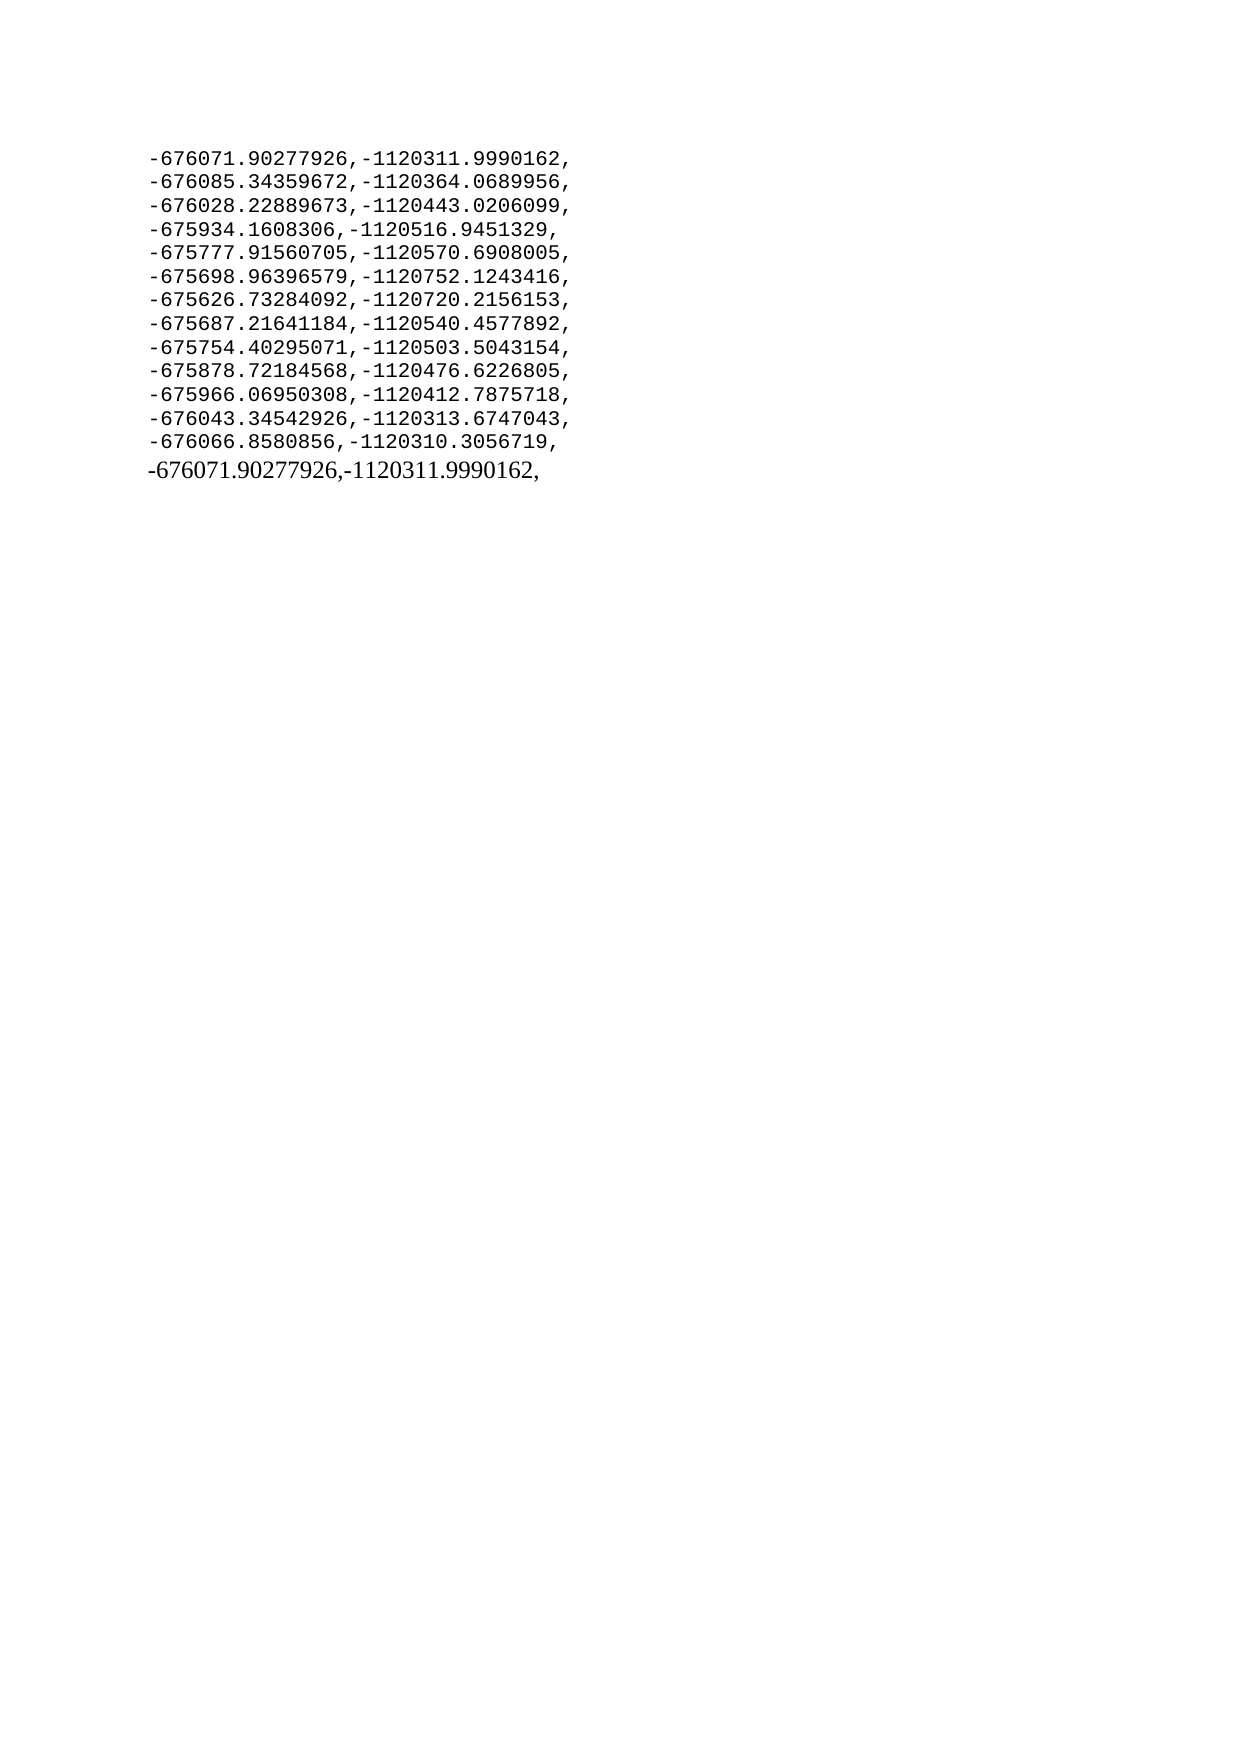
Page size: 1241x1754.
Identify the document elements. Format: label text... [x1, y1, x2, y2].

text -676043.34542926,-1120313.6747043, [148, 408, 1093, 431]
text -675934.1608306,-1120516.9451329, [148, 218, 1093, 242]
text -676066.8580856,-1120310.3056719, [148, 431, 1093, 455]
text -675687.21641184,-1120540.4577892, [148, 313, 1093, 337]
text -675698.96396579,-1120752.1243416, [148, 266, 1093, 289]
text -676028.22889673,-1120443.0206099, [148, 195, 1093, 218]
text -676085.34359672,-1120364.0689956, [148, 171, 1093, 195]
text -675777.91560705,-1120570.6908005, [148, 242, 1093, 266]
text -675966.06950308,-1120412.7875718, [148, 384, 1093, 408]
text -676071.90277926,-1120311.9990162, [148, 148, 1093, 171]
text -676071.90277926,-1120311.9990162, [148, 455, 1093, 484]
text -675754.40295071,-1120503.5043154, [148, 337, 1093, 360]
text -675626.73284092,-1120720.2156153, [148, 289, 1093, 313]
text -675878.72184568,-1120476.6226805, [148, 360, 1093, 384]
